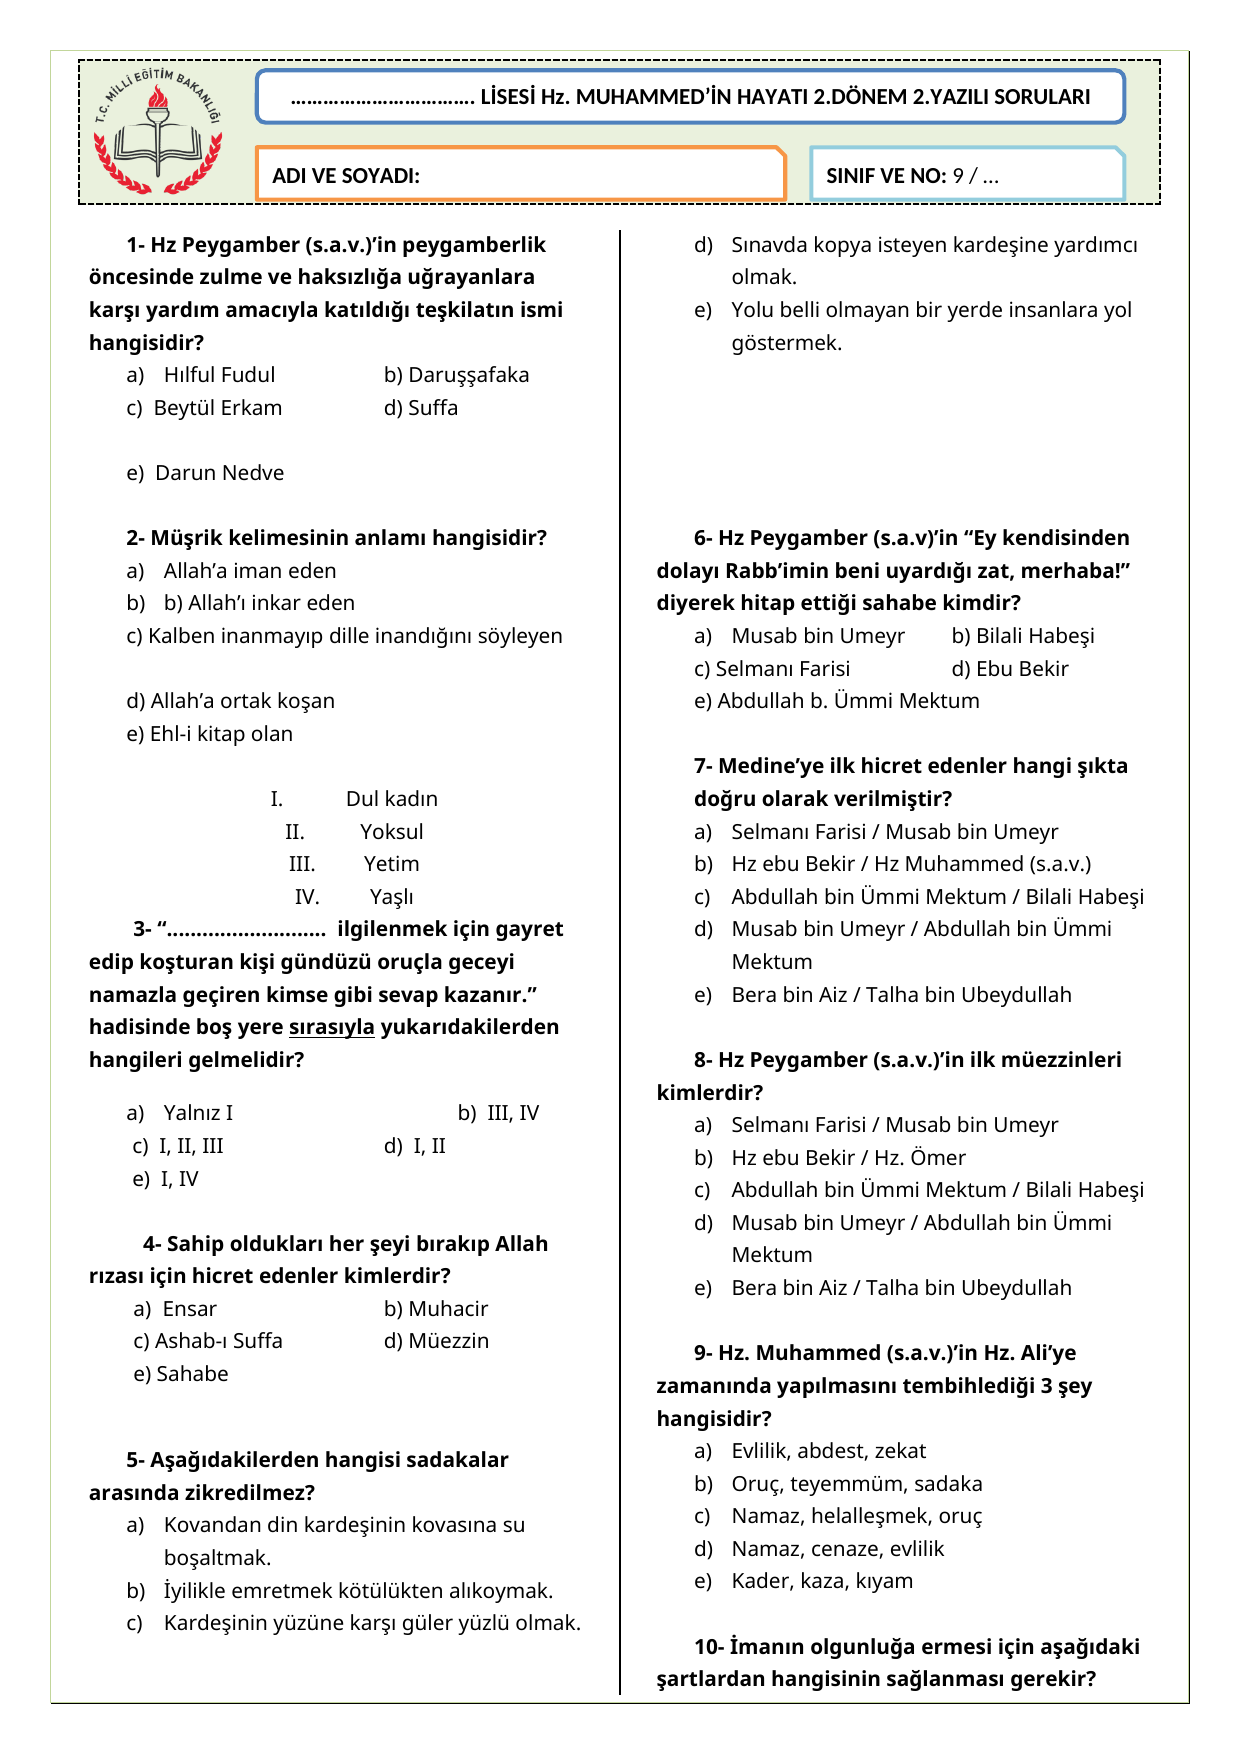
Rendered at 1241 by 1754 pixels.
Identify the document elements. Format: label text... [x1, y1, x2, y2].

list Ensar b) Muhacir c) Ashab-ı Suffa d) Müezzin e) Sahabe [133, 1294, 583, 1388]
list Musab bin Umeyr b) Bilali Habeşi [694, 621, 1151, 649]
text c) Kalben inanmayıp dille inandığını söyleyen [126, 621, 583, 682]
text e) I, IV [89, 1164, 583, 1192]
list Hz ebu Bekir / Hz. Ömer [694, 1143, 1151, 1171]
list Bera bin Aiz / Talha bin Ubeydullah [694, 980, 1151, 1008]
text c) I, II, III d) I, II [89, 1131, 583, 1159]
list Yoksul [126, 817, 583, 845]
list Musab bin Umeyr / Abdullah bin Ümmi Mektum [694, 1208, 1151, 1269]
text 6- Hz Peygamber (s.a.v)’in “Ey kendisinden dolayı Rabb’imin beni uyardığı zat, merhaba!” diyerek hitap ettiği sahabe kimdir? [656, 523, 1151, 617]
list Musab bin Umeyr / Abdullah bin Ümmi Mektum [694, 914, 1151, 976]
text d) Allah’a ortak koşan [126, 686, 583, 715]
list Dul kadın [126, 784, 583, 813]
list Yaşlı [126, 882, 583, 910]
text e) Darun Nedve [126, 458, 583, 487]
text 4- Sahip oldukları her şeyi bırakıp Allah rızası için hicret edenler kimlerdir? [89, 1196, 583, 1290]
text 10- İmanın olgunluğa ermesi için aşağıdaki şartlardan hangisinin sağlanması gerekir? [656, 1632, 1151, 1693]
list b) Allah’ı inkar eden [126, 588, 583, 617]
list Kovandan din kardeşinin kovasına su boşaltmak. [126, 1511, 583, 1572]
text 9- Hz. Muhammed (s.a.v.)’in Hz. Ali’ye zamanında yapılmasını tembihlediği 3 şey hangisidir? [656, 1338, 1151, 1432]
list Abdullah bin Ümmi Mektum / Bilali Habeşi [694, 1175, 1151, 1204]
text e) Ehl-i kitap olan [126, 719, 583, 747]
list Yolu belli olmayan bir yerde insanlara yol göstermek. [694, 295, 1151, 356]
text c) Beytül Erkam d) Suffa [126, 393, 583, 454]
list Bera bin Aiz / Talha bin Ubeydullah [694, 1273, 1151, 1302]
text 7- Medine’ye ilk hicret edenler hangi şıkta doğru olarak verilmiştir? [694, 752, 1151, 813]
text 8- Hz Peygamber (s.a.v.)’in ilk müezzinleri kimlerdir? [656, 1045, 1151, 1106]
picture [88, 63, 227, 201]
list Abdullah bin Ümmi Mektum / Bilali Habeşi [694, 882, 1151, 910]
list İyilikle emretmek kötülükten alıkoymak. [126, 1576, 583, 1604]
list Namaz, cenaze, evlilik [694, 1534, 1151, 1562]
text 2- Müşrik kelimesinin anlamı hangisidir? [89, 523, 583, 552]
list Yetim [126, 849, 583, 878]
list Namaz, helalleşmek, oruç [694, 1501, 1151, 1530]
list Allah’a iman eden [126, 556, 583, 584]
list Kader, kaza, kıyam [694, 1567, 1151, 1595]
text 3- “........................... ilgilenmek için gayret edip koşturan kişi gündüzü oruçla geceyi namazla geçiren kimse gibi sevap kazanır.” hadisinde boş yere sırasıyla yukarıdakilerden hangileri gelmelidir? [89, 914, 583, 1073]
list Kardeşinin yüzüne karşı güler yüzlü olmak. [126, 1608, 583, 1637]
text c) Selmanı Farisi d) Ebu Bekir e) Abdullah b. Ümmi Mektum [694, 654, 1151, 715]
list Oruç, teyemmüm, sadaka [694, 1469, 1151, 1497]
list Evlilik, abdest, zekat [694, 1436, 1151, 1465]
list Yalnız I b) III, IV [126, 1098, 583, 1127]
text 5- Aşağıdakilerden hangisi sadakalar arasında zikredilmez? [89, 1445, 583, 1506]
list Selmanı Farisi / Musab bin Umeyr [694, 817, 1151, 845]
list Hılful Fudul b) Daruşşafaka [126, 360, 583, 389]
list Selmanı Farisi / Musab bin Umeyr [694, 1110, 1151, 1139]
text 1- Hz Peygamber (s.a.v.)’in peygamberlik öncesinde zulme ve haksızlığa uğrayanlara karşı yardım amacıyla katıldığı teşkilatın ismi hangisidir? [89, 230, 583, 356]
list Hz ebu Bekir / Hz Muhammed (s.a.v.) [694, 849, 1151, 878]
list Sınavda kopya isteyen kardeşine yardımcı olmak. [694, 230, 1151, 291]
